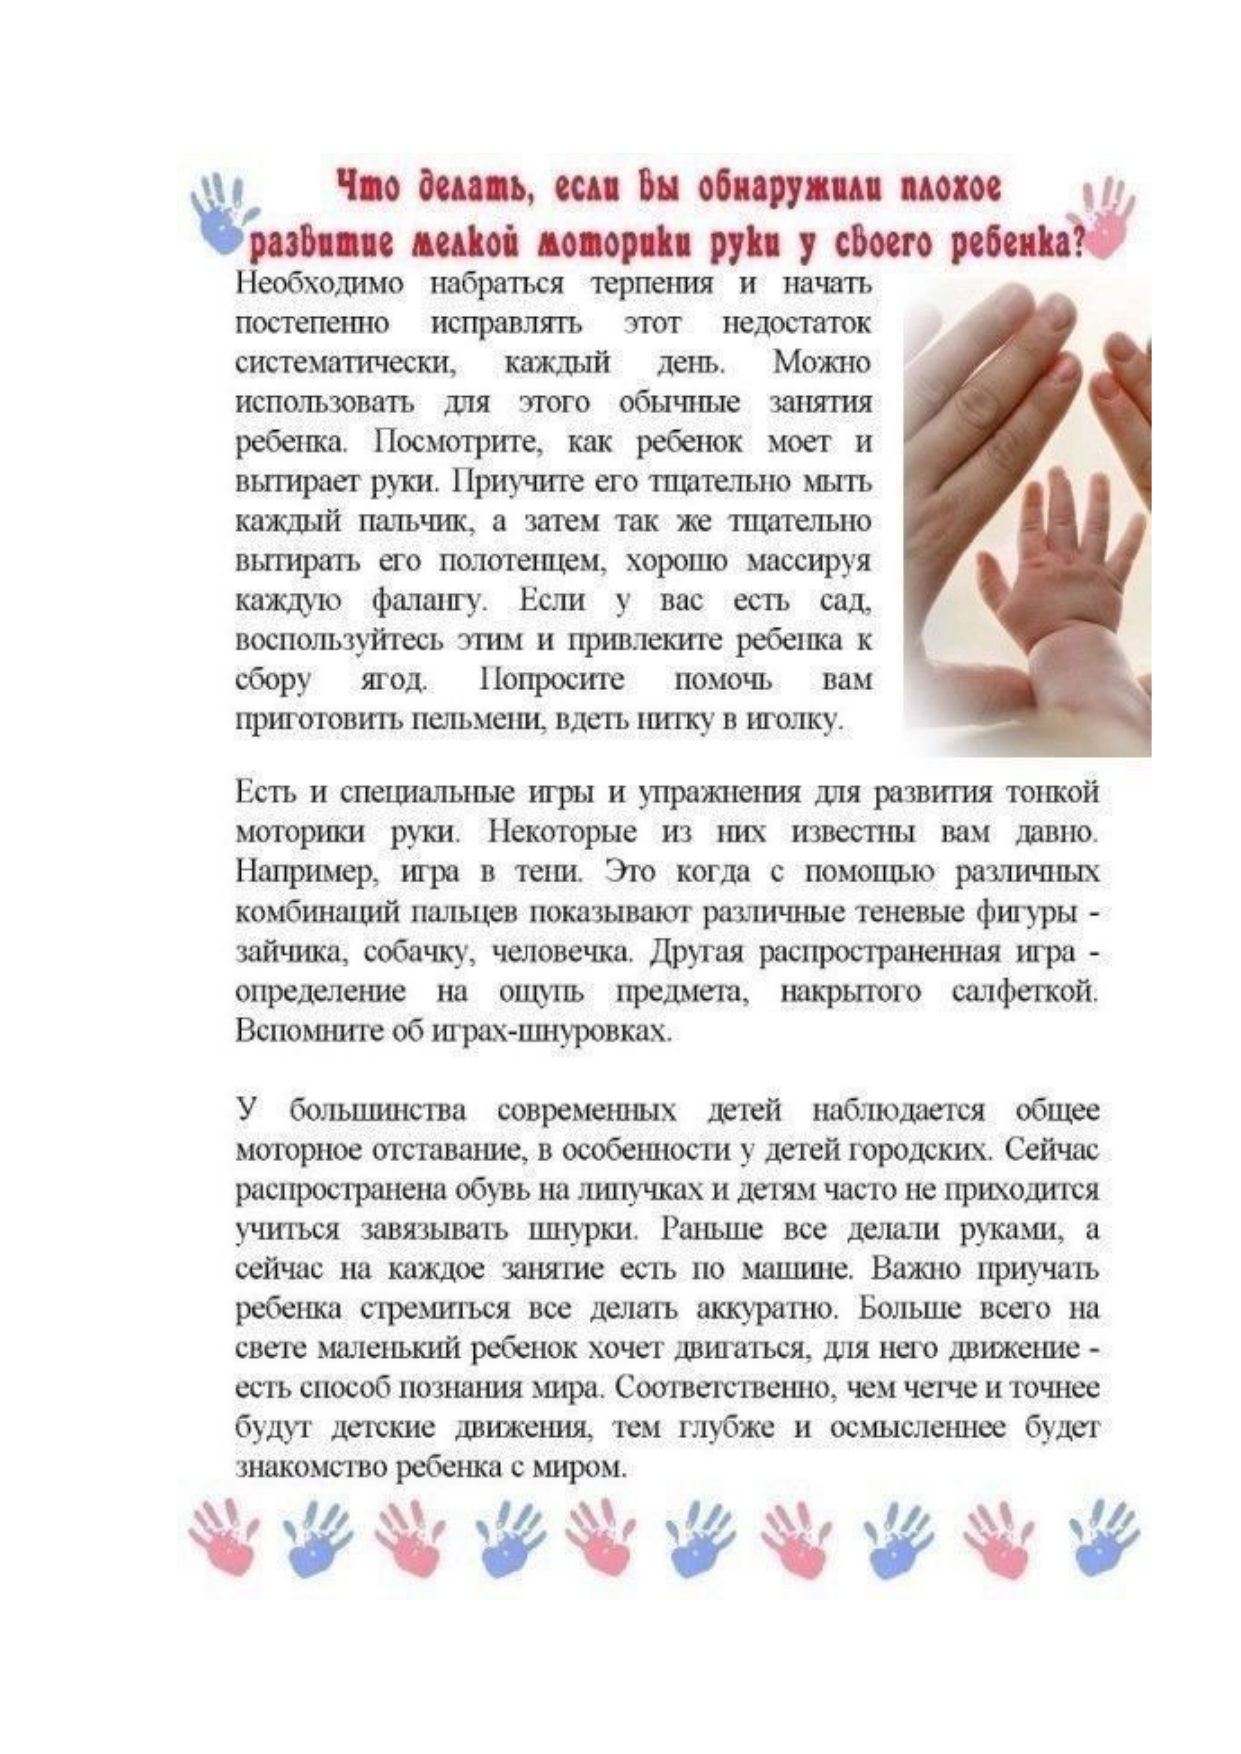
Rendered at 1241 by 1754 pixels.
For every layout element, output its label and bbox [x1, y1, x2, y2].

picture [177, 153, 1152, 1600]
